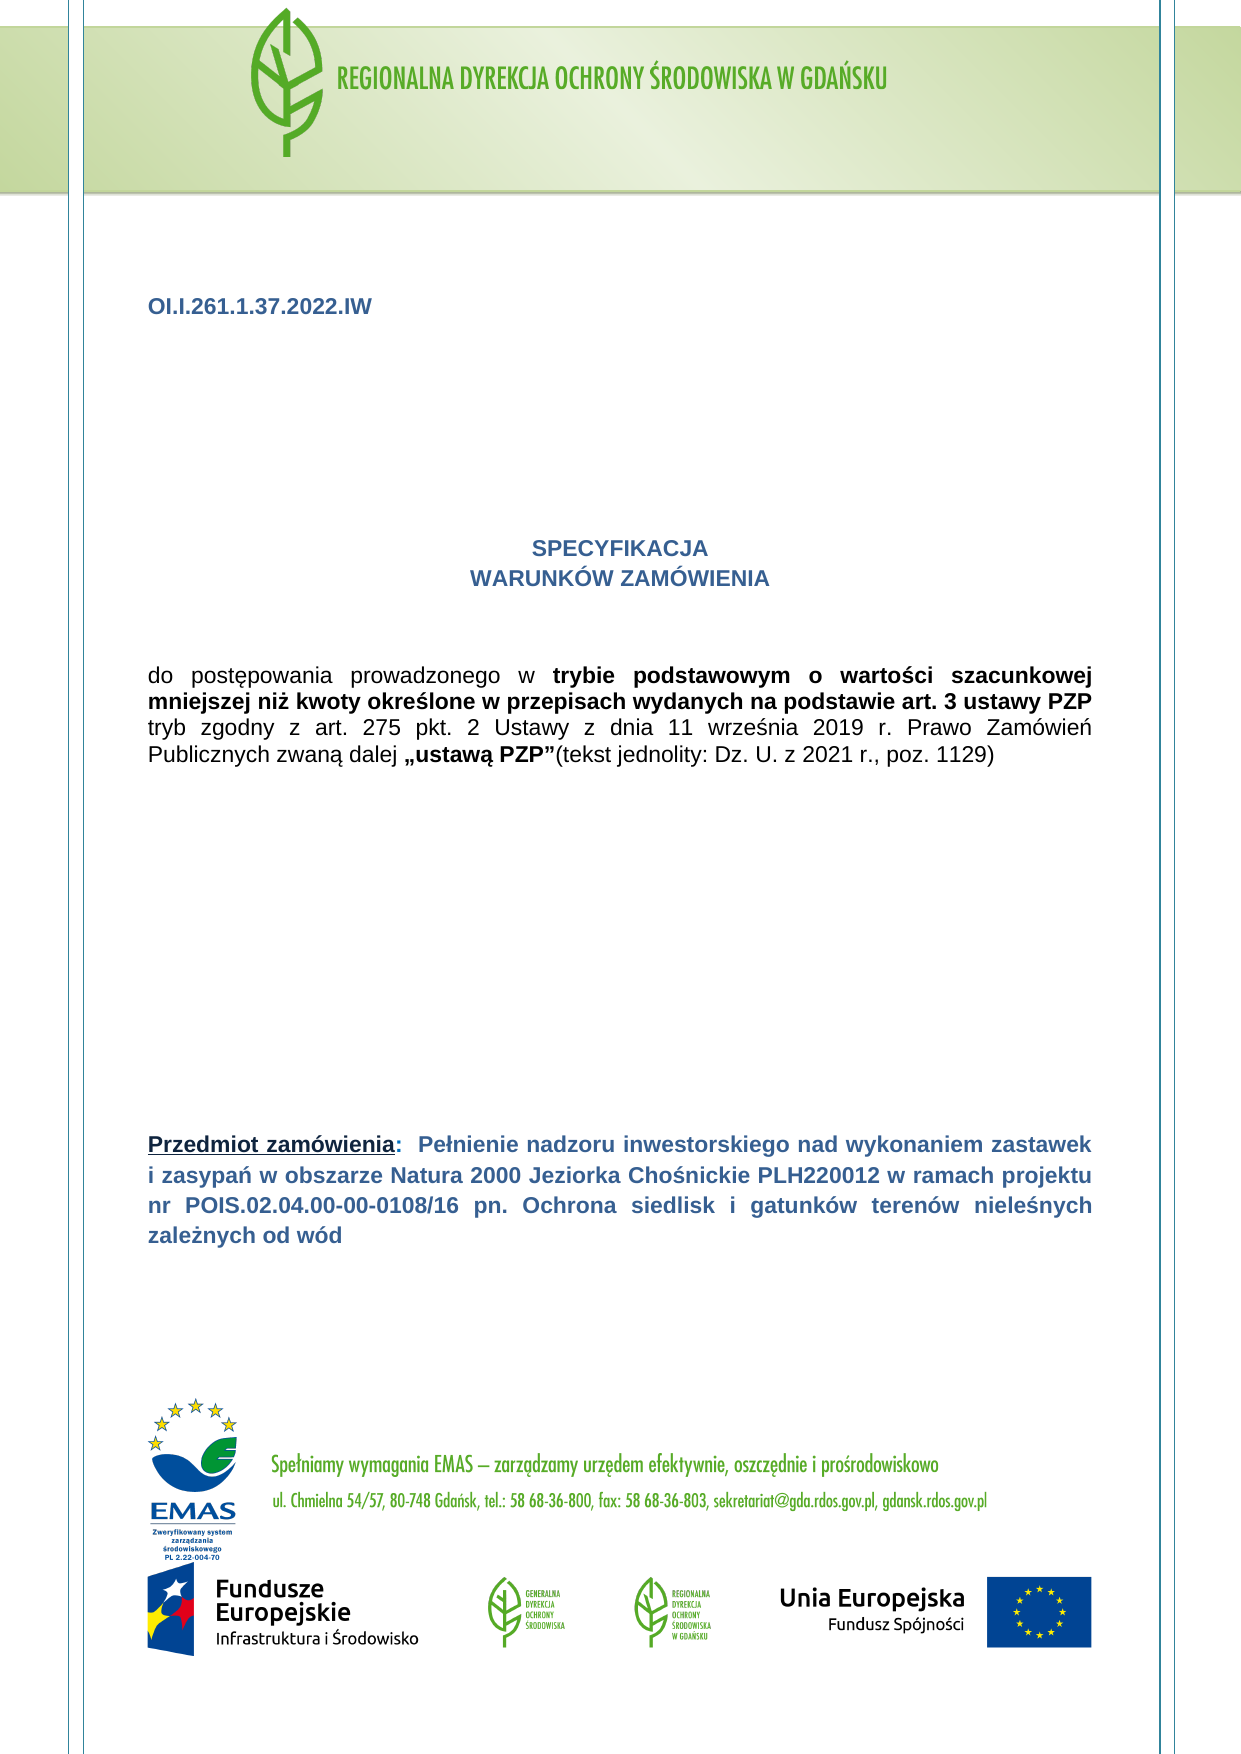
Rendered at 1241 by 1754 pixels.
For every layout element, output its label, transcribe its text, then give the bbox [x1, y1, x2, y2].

text do postępowania prowadzonego w trybie podstawowym o wartości szacunkowej mniejszej niż kwoty określone w przepisach wydanych na podstawie art. 3 ustawy PZP tryb zgodny z art. 275 pkt. 2 Ustawy z dnia 11 września 2019 r. Prawo Zamówień Publicznych zwaną dalej „ustawą PZP”(tekst jednolity: Dz. U. z 2021 r., poz. 1129) [148, 662, 1093, 767]
text SPECYFIKACJA [148, 535, 1093, 561]
picture [247, 7, 1053, 157]
text WARUNKÓW ZAMÓWIENIA [148, 565, 1093, 591]
text OI.I.261.1.37.2022.IW [148, 293, 1093, 319]
text Przedmiot zamówienia: Pełnienie nadzoru inwestorskiego nad wykonaniem zastawek i zasypań w obszarze Natura 2000 Jeziorka Chośnickie PLH220012 w ramach projektu nr POIS.02.04.00-00-0108/16 pn. Ochrona siedlisk i gatunków terenów nieleśnych zależnych od wód [148, 1131, 1093, 1248]
picture [147, 1397, 1092, 1656]
